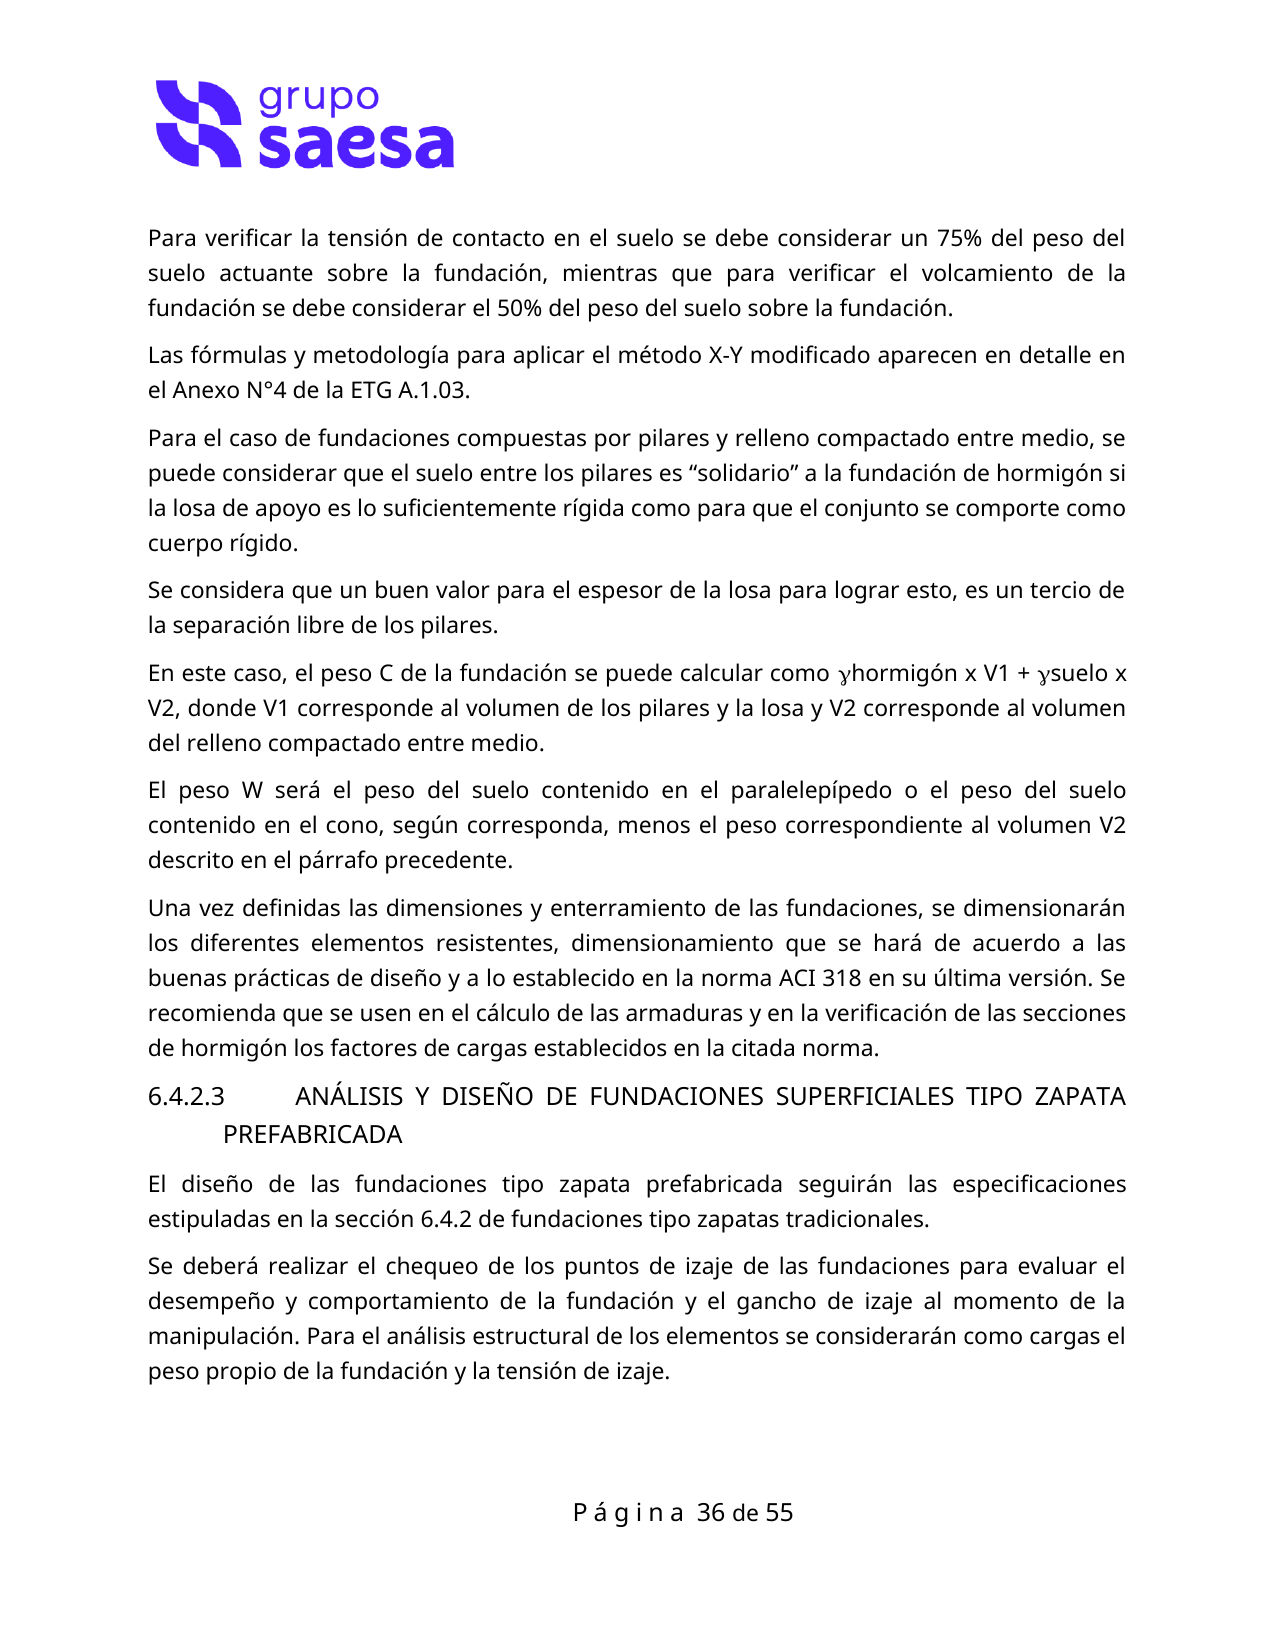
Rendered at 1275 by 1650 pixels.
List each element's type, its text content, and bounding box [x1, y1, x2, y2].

text Se considera que un buen valor para el espesor de la losa para lograr esto, es un tercio de la separación libre de los pilares. [148, 574, 1127, 640]
text Una vez definidas las dimensiones y enterramiento de las fundaciones, se dimensionarán los diferentes elementos resistentes, dimensionamiento que se hará de acuerdo a las buenas prácticas de diseño y a lo establecido en la norma ACI 318 en su última versión. Se recomienda que se usen en el cálculo de las armaduras y en la verificación de las secciones de hormigón los factores de cargas establecidos en la citada norma. [148, 891, 1127, 1063]
picture [147, 73, 458, 171]
text El diseño de las fundaciones tipo zapata prefabricada seguirán las especificaciones estipuladas en la sección 6.4.2 de fundaciones tipo zapatas tradicionales. [148, 1168, 1127, 1234]
text Para verificar la tensión de contacto en el suelo se debe considerar un 75% del peso del suelo actuante sobre la fundación, mientras que para verificar el volcamiento de la fundación se debe considerar el 50% del peso del suelo sobre la fundación. [148, 221, 1127, 323]
text Las fórmulas y metodología para aplicar el método X-Y modificado aparecen en detalle en el Anexo N°4 de la ETG A.1.03. [148, 339, 1127, 405]
subtitle ANÁLISIS Y DISEÑO DE FUNDACIONES SUPERFICIALES TIPO ZAPATA PREFABRICADA [148, 1079, 1127, 1151]
text Para el caso de fundaciones compuestas por pilares y relleno compactado entre medio, se puede considerar que el suelo entre los pilares es “solidario” a la fundación de hormigón si la losa de apoyo es lo suficientemente rígida como para que el conjunto se comporte como cuerpo rígido. [148, 421, 1127, 558]
text En este caso, el peso C de la fundación se puede calcular como hormigón x V1 + suelo x V2, donde V1 corresponde al volumen de los pilares y la losa y V2 corresponde al volumen del relleno compactado entre medio. [148, 656, 1127, 758]
text El peso W será el peso del suelo contenido en el paralelepípedo o el peso del suelo contenido en el cono, según corresponda, menos el peso correspondiente al volumen V2 descrito en el párrafo precedente. [148, 774, 1127, 875]
text Se deberá realizar el chequeo de los puntos de izaje de las fundaciones para evaluar el desempeño y comportamiento de la fundación y el gancho de izaje al momento de la manipulación. Para el análisis estructural de los elementos se considerarán como cargas el peso propio de la fundación y la tensión de izaje. [148, 1250, 1127, 1386]
